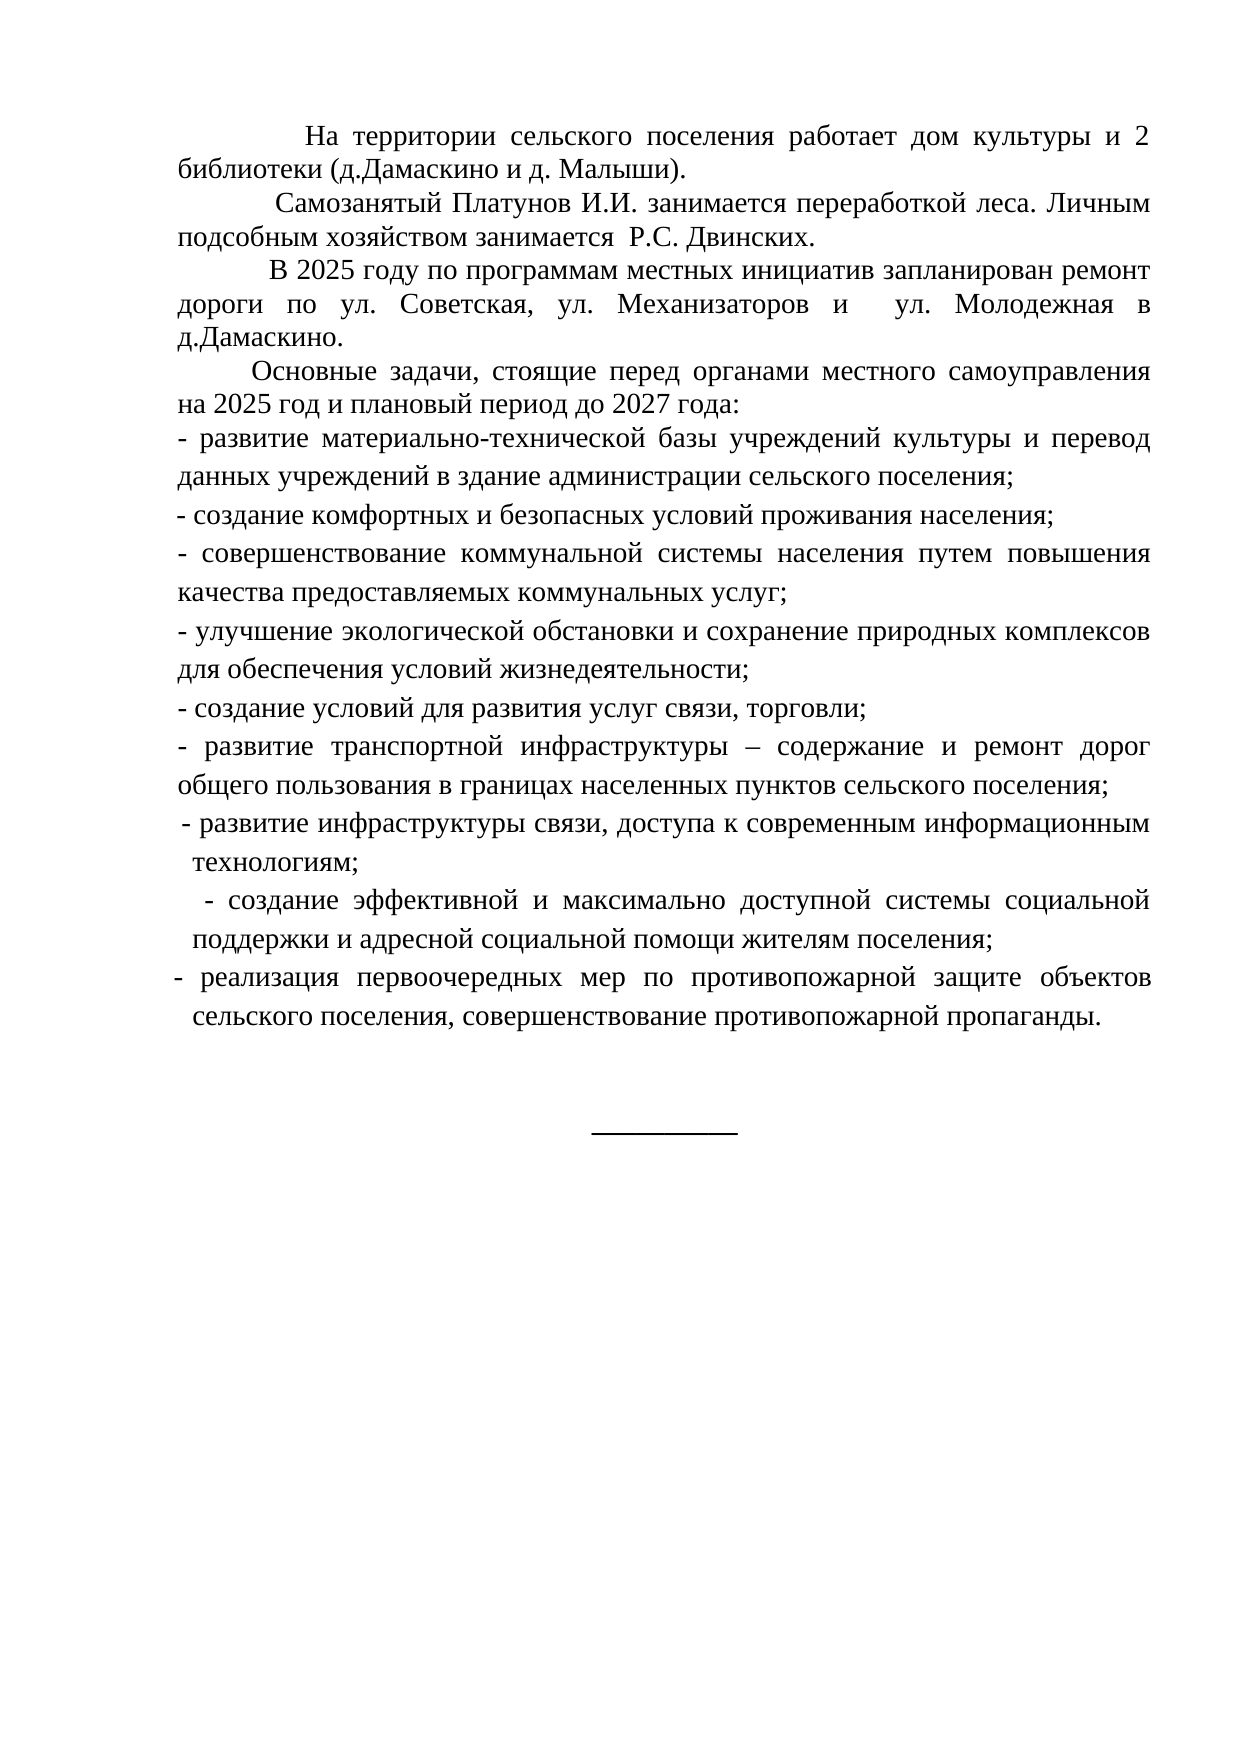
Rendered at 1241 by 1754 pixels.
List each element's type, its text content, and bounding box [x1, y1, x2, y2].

text Основные задачи, стоящие перед органами местного самоуправления на 2025 год и плановый период до 2027 года: [177, 353, 1152, 420]
text Самозанятый Платунов И.И. занимается переработкой леса. Личным подсобным хозяйством занимается Р.С. Двинских. [177, 185, 1152, 252]
text - развитие материально-технической базы учреждений культуры и перевод данных учреждений в здание администрации сельского поселения; [177, 420, 1152, 492]
text - улучшение экологической обстановки и сохранение природных комплексов для обеспечения условий жизнедеятельности; [177, 613, 1152, 685]
text - создание эффективной и максимально доступной системы социальной поддержки и адресной социальной помощи жителям поселения; [147, 882, 1152, 954]
text В 2025 году по программам местных инициатив запланирован ремонт дороги по ул. Советская, ул. Механизаторов и ул. Молодежная в д.Дамаскино. [177, 252, 1152, 353]
text - развитие инфраструктуры связи, доступа к современным информационным технологиям; [147, 805, 1152, 877]
text - развитие транспортной инфраструктуры – содержание и ремонт дорог общего пользования в границах населенных пунктов сельского поселения; [177, 728, 1152, 800]
text - совершенствование коммунальной системы населения путем повышения качества предоставляемых коммунальных услуг; [177, 536, 1152, 608]
text - реализация первоочередных мер по противопожарной защите объектов сельского поселения, совершенствование противопожарной пропаганды. [173, 959, 1152, 1032]
text - создание комфортных и безопасных условий проживания населения; [147, 497, 1152, 531]
text На территории сельского поселения работает дом культуры и 2 библиотеки (д.Дамаскино и д. Малыши). [177, 118, 1152, 185]
text - создание условий для развития услуг связи, торговли; [177, 690, 1152, 723]
text __________ [177, 1104, 1152, 1137]
